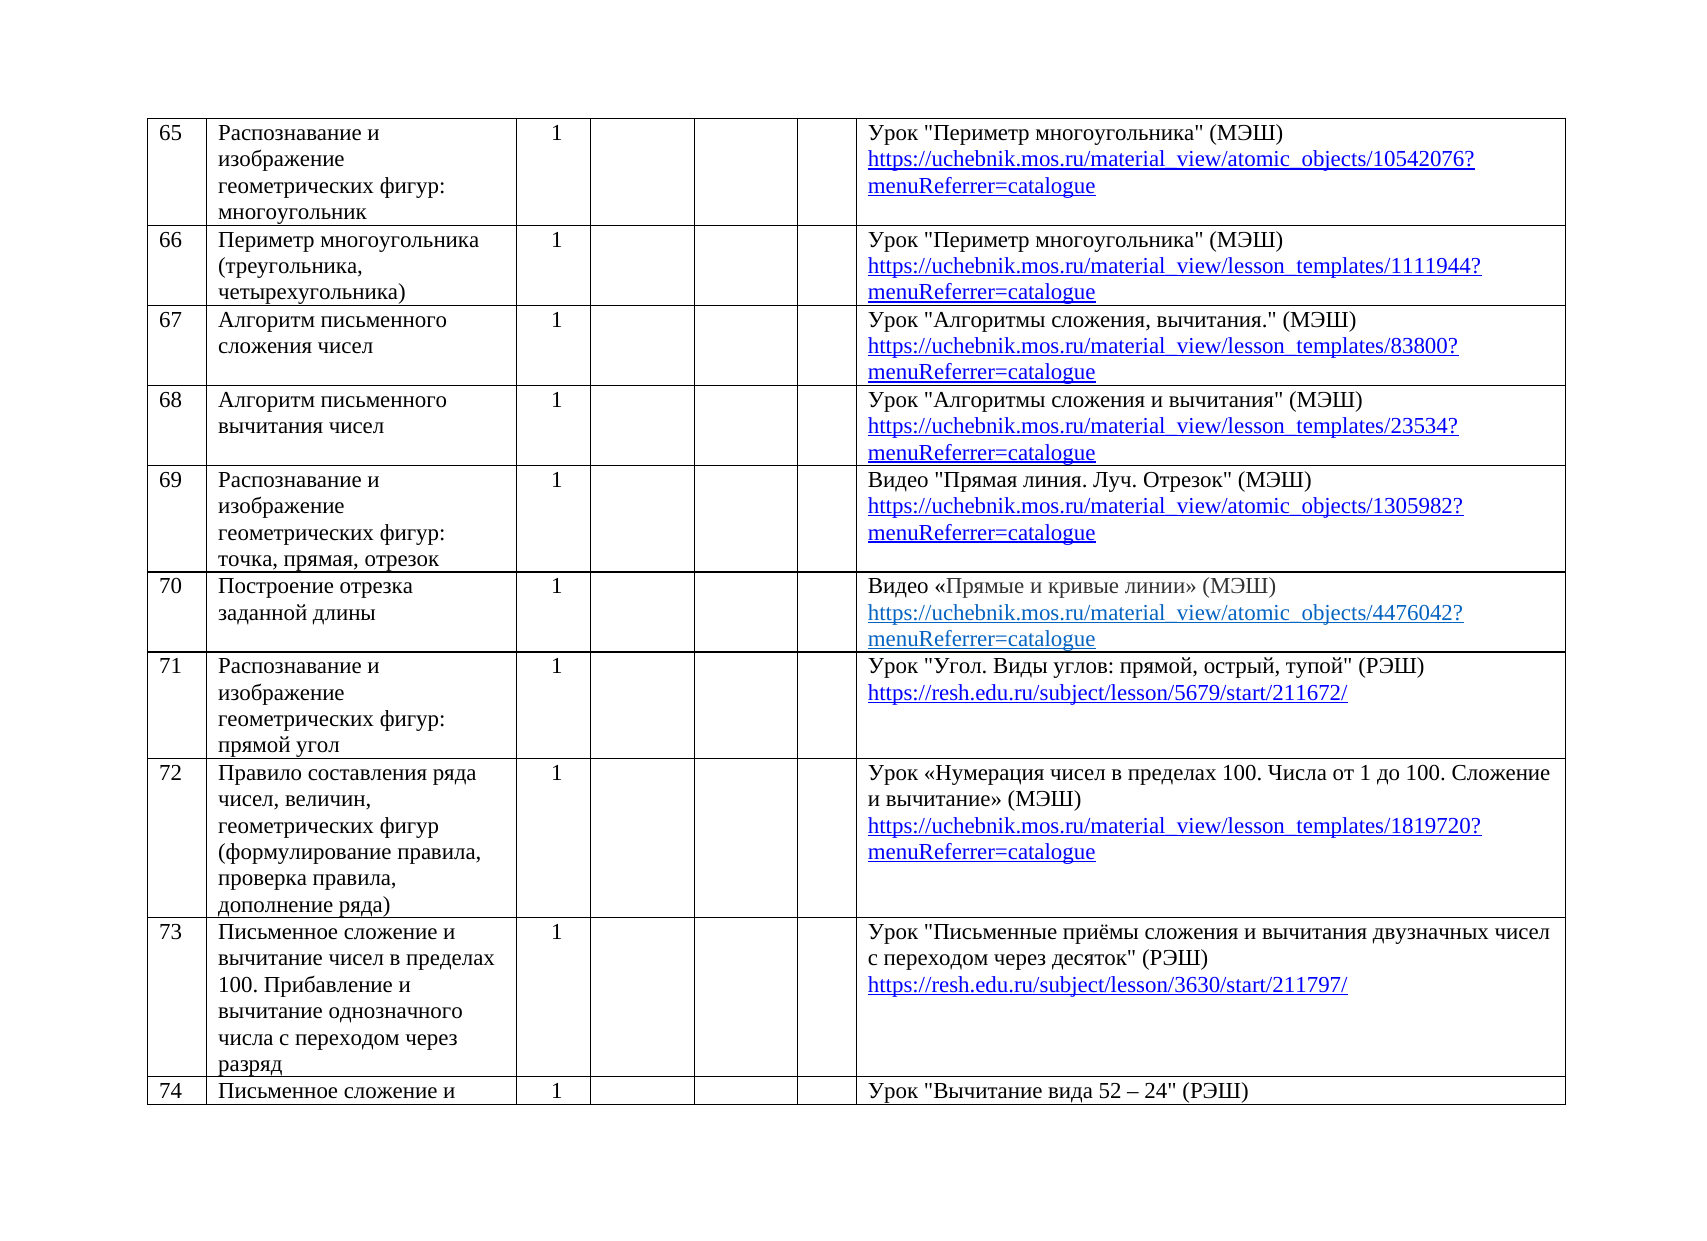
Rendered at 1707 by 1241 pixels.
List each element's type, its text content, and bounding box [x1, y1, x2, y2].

table_cell Алгоритм письменного сложения чисел [207, 306, 516, 385]
table_cell 72 [148, 759, 206, 917]
table_cell Видео «Прямые и кривые линии» (МЭШ) https://uchebnik.mos.ru/material_view/atomic_objects/4476042?menuReferrer=catalogue [1096, 573, 1565, 651]
table_cell [591, 226, 694, 305]
table_cell [591, 386, 694, 465]
table_cell [695, 119, 797, 224]
table_cell [591, 759, 694, 917]
table_cell [798, 386, 856, 465]
table_cell Правило составления ряда чисел, величин, геометрических фигур (формулирование правила, проверка правила, дополнение ряда) [207, 759, 516, 917]
table_cell [695, 918, 797, 1076]
table_cell Урок "Угол. Виды углов: прямой, острый, тупой" (РЭШ) https://resh.edu.ru/subject/lesson/5679/start/211672/ [857, 653, 1565, 758]
table_cell [695, 306, 797, 385]
table_cell 1 [517, 573, 590, 651]
table_cell 70 [148, 573, 206, 651]
table_cell Распознавание и изображение геометрических фигур: прямой угол [207, 653, 516, 758]
table_cell [798, 573, 856, 651]
table_cell [798, 918, 856, 1076]
table_cell [798, 226, 856, 305]
table_cell [798, 306, 856, 385]
table_cell [798, 1077, 856, 1104]
table_cell Письменное сложение и вычитание чисел в пределах 100. Прибавление и вычитание однозначного числа с переходом через разряд [207, 918, 516, 1076]
table_cell 74 [148, 1077, 206, 1104]
table_cell [695, 759, 797, 917]
table_cell Урок "Периметр многоугольника" (МЭШ) https://uchebnik.mos.ru/material_view/lesson_templates/1111944?menuReferrer=catalogue [857, 226, 1565, 305]
table_cell [591, 306, 694, 385]
table_cell [695, 386, 797, 465]
table_cell 1 [517, 119, 590, 224]
table_cell [591, 466, 694, 571]
table_cell 66 [148, 226, 206, 305]
table_cell 1 [517, 386, 590, 465]
table_cell [798, 466, 856, 571]
table_cell Урок "Алгоритмы сложения и вычитания" (МЭШ) https://uchebnik.mos.ru/material_view/lesson_templates/23534?menuReferrer=catalogue [857, 386, 1565, 465]
table_cell Периметр многоугольника (треугольника, четырехугольника) [207, 226, 516, 305]
table_cell Урок "Письменные приёмы сложения и вычитания двузначных чисел с переходом через десяток" (РЭШ) https://resh.edu.ru/subject/lesson/3630/start/211797/ [857, 918, 1565, 1076]
table_cell [798, 119, 856, 224]
table_cell 1 [517, 226, 590, 305]
table_cell 73 [148, 918, 206, 1076]
table_cell Урок "Алгоритмы сложения, вычитания." (МЭШ) https://uchebnik.mos.ru/material_view/lesson_templates/83800?menuReferrer=catalogue [857, 306, 1565, 385]
table_cell 69 [148, 466, 206, 571]
table_cell 1 [517, 918, 590, 1076]
table_cell [798, 759, 856, 917]
table_cell Распознавание и изображение геометрических фигур: точка, прямая, отрезок [207, 466, 516, 571]
table_cell [591, 918, 694, 1076]
table_cell Распознавание и изображение геометрических фигур: многоугольник [207, 119, 516, 224]
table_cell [207, 1077, 516, 1104]
table_cell 65 [148, 119, 206, 224]
table_cell 1 [517, 759, 590, 917]
table_cell Видео "Прямая линия. Луч. Отрезок" (МЭШ) https://uchebnik.mos.ru/material_view/atomic_objects/1305982?menuReferrer=catalogue [857, 466, 1565, 571]
table_cell Построение отрезка заданной длины [207, 573, 516, 651]
table_cell [591, 573, 694, 651]
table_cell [857, 1077, 1565, 1104]
table_cell [695, 653, 797, 758]
table_cell [695, 573, 797, 651]
table_cell [798, 653, 856, 758]
table_cell [591, 653, 694, 758]
table_cell Алгоритм письменного вычитания чисел [207, 386, 516, 465]
table_cell [695, 1077, 797, 1104]
table_cell [591, 119, 694, 224]
table_cell 1 [517, 1077, 590, 1104]
table_cell 68 [148, 386, 206, 465]
table_cell 1 [517, 653, 590, 758]
table_cell [695, 226, 797, 305]
table_cell [591, 1077, 694, 1104]
table_cell Урок "Периметр многоугольника" (МЭШ) https://uchebnik.mos.ru/material_view/atomic_objects/10542076?menuReferrer=catalogue [857, 119, 1565, 224]
table_cell Урок «Нумерация чисел в пределах 100. Числа от 1 до 100. Сложение и вычитание» (МЭШ) https://uchebnik.mos.ru/material_view/lesson_templates/1819720?menuReferrer=catalogue [857, 759, 1565, 917]
table_cell 1 [517, 466, 590, 571]
table_cell 71 [148, 653, 206, 758]
table_cell 1 [517, 306, 590, 385]
table_cell 67 [148, 306, 206, 385]
table_cell [695, 466, 797, 571]
